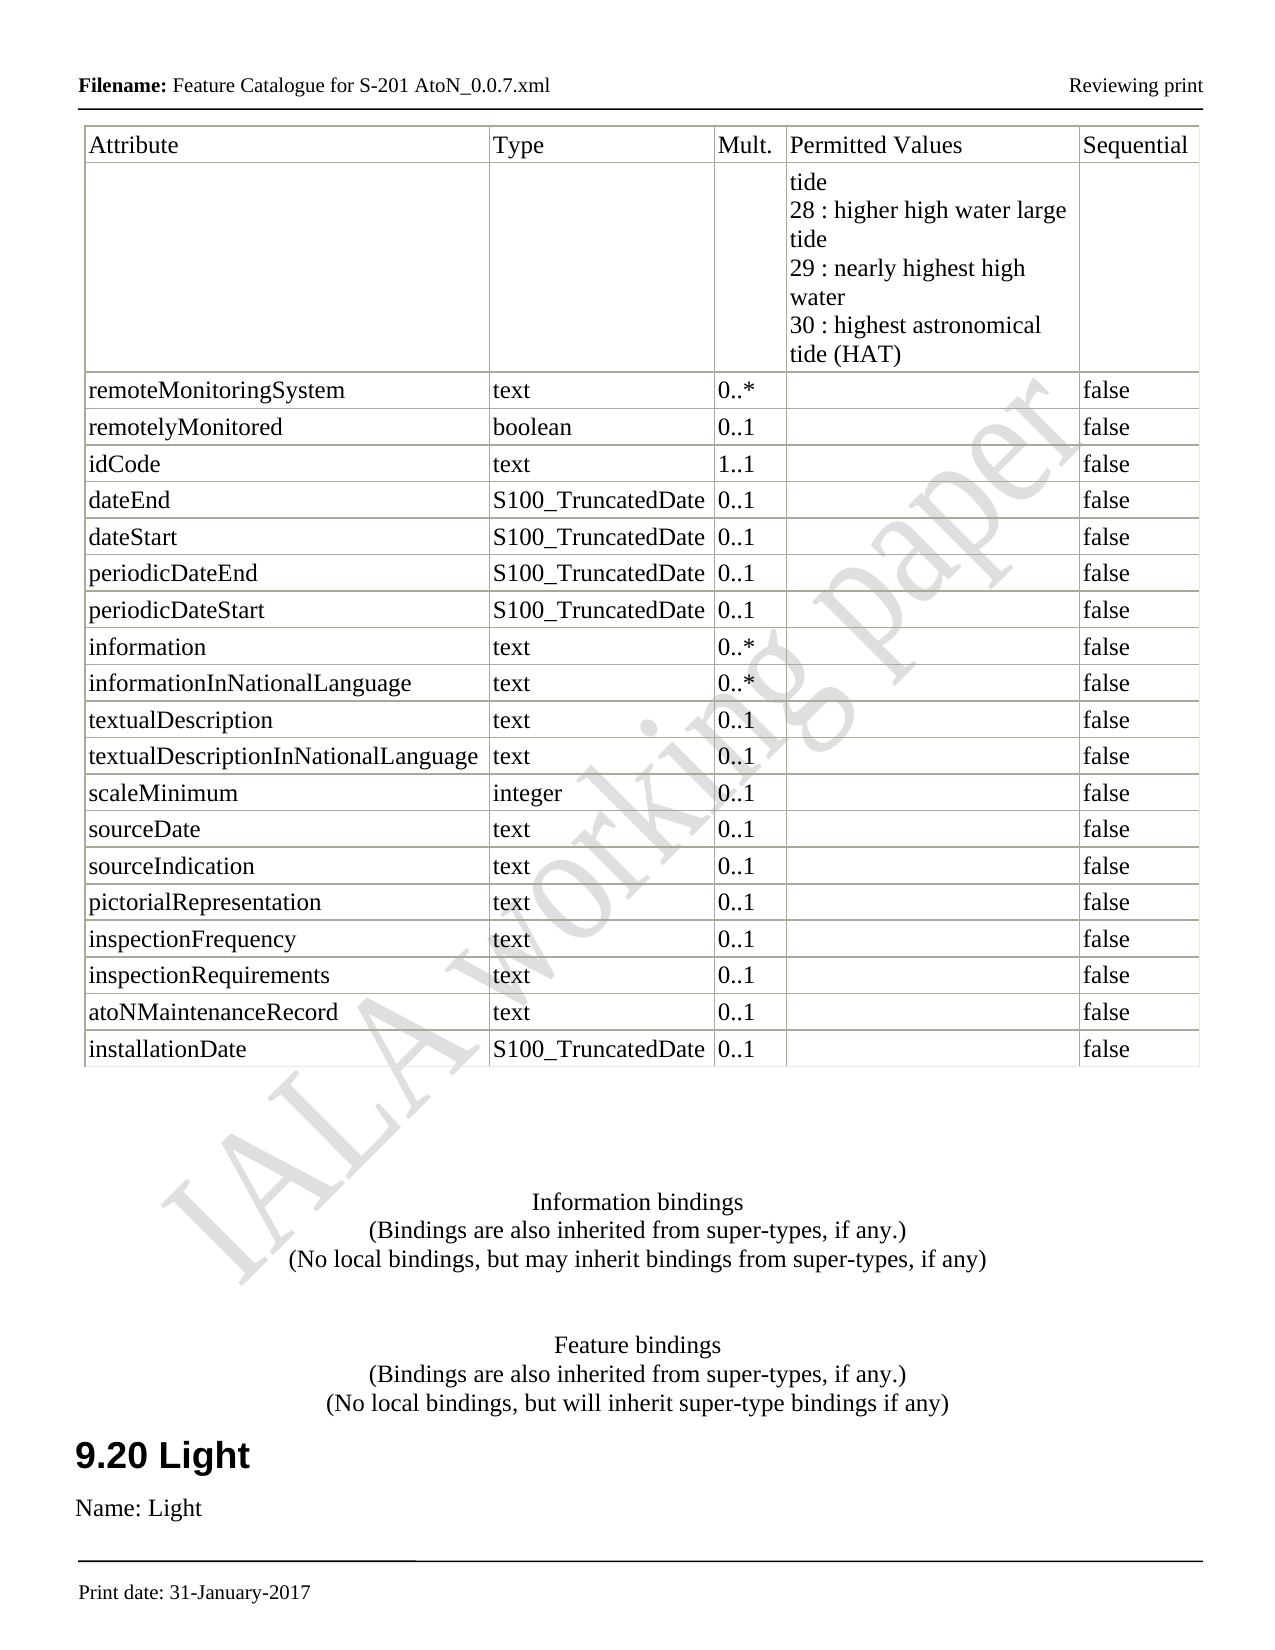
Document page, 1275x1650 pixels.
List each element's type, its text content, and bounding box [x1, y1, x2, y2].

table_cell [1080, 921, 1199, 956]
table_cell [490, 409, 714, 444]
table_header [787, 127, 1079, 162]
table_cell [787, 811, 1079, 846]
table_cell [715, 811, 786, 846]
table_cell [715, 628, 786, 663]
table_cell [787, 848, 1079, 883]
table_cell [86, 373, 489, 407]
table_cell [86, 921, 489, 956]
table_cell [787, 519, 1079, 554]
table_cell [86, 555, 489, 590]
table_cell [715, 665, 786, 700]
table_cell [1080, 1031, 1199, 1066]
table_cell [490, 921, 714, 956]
text (Bindings are also inherited from super-types, if any.) [75, 1359, 1200, 1388]
text Feature bindings [75, 1331, 1200, 1359]
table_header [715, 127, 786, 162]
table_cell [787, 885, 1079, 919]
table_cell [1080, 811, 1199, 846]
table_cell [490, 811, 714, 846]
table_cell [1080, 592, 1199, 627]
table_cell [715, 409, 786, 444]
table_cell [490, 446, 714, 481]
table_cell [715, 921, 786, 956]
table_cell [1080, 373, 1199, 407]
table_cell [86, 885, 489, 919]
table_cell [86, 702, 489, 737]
text (Bindings are also inherited from super-types, if any.) [75, 1216, 1200, 1244]
subtitle 9.20 Light [75, 1433, 1200, 1477]
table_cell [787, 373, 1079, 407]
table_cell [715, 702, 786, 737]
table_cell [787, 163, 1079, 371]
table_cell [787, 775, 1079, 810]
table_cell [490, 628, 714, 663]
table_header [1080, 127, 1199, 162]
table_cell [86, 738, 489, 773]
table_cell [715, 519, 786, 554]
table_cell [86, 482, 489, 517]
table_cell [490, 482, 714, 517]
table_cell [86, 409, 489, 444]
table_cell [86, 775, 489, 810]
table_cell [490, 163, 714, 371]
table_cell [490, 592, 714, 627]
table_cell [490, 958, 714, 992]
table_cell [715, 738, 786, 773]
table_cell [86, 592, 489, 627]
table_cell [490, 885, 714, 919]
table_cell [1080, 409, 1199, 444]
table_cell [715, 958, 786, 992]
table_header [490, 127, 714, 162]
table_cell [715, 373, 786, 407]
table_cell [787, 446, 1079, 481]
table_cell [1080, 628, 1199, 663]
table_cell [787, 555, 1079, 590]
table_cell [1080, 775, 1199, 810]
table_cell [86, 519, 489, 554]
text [75, 1493, 1200, 1522]
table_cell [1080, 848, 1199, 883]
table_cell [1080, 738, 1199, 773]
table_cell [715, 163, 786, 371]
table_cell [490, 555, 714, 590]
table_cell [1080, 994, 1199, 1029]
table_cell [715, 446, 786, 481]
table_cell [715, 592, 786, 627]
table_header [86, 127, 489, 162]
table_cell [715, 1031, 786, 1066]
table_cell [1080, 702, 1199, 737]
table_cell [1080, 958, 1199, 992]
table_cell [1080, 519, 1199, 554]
text (No local bindings, but may inherit bindings from super-types, if any) [75, 1244, 1200, 1273]
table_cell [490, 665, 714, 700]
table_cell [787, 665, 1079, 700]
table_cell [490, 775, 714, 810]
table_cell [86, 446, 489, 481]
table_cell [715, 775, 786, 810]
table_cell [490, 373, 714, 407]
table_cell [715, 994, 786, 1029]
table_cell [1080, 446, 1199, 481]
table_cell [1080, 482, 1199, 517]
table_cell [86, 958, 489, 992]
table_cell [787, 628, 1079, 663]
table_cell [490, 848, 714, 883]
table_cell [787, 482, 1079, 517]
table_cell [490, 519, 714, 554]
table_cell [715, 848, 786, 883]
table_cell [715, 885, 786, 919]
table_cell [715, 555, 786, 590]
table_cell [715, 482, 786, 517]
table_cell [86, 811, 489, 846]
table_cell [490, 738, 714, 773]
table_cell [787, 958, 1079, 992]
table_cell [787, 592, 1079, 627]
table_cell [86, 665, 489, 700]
text (No local bindings, but will inherit super-type bindings if any) [75, 1388, 1200, 1417]
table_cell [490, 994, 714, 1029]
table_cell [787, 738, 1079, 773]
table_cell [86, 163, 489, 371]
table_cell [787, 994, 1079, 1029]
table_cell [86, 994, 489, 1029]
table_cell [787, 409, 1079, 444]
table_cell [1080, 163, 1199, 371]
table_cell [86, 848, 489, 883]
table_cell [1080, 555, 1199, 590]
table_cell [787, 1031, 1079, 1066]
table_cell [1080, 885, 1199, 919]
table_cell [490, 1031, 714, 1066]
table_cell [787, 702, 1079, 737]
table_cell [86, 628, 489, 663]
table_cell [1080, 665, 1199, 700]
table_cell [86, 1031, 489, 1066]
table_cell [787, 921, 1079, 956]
text Information bindings [75, 1187, 1200, 1216]
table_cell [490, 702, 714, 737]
